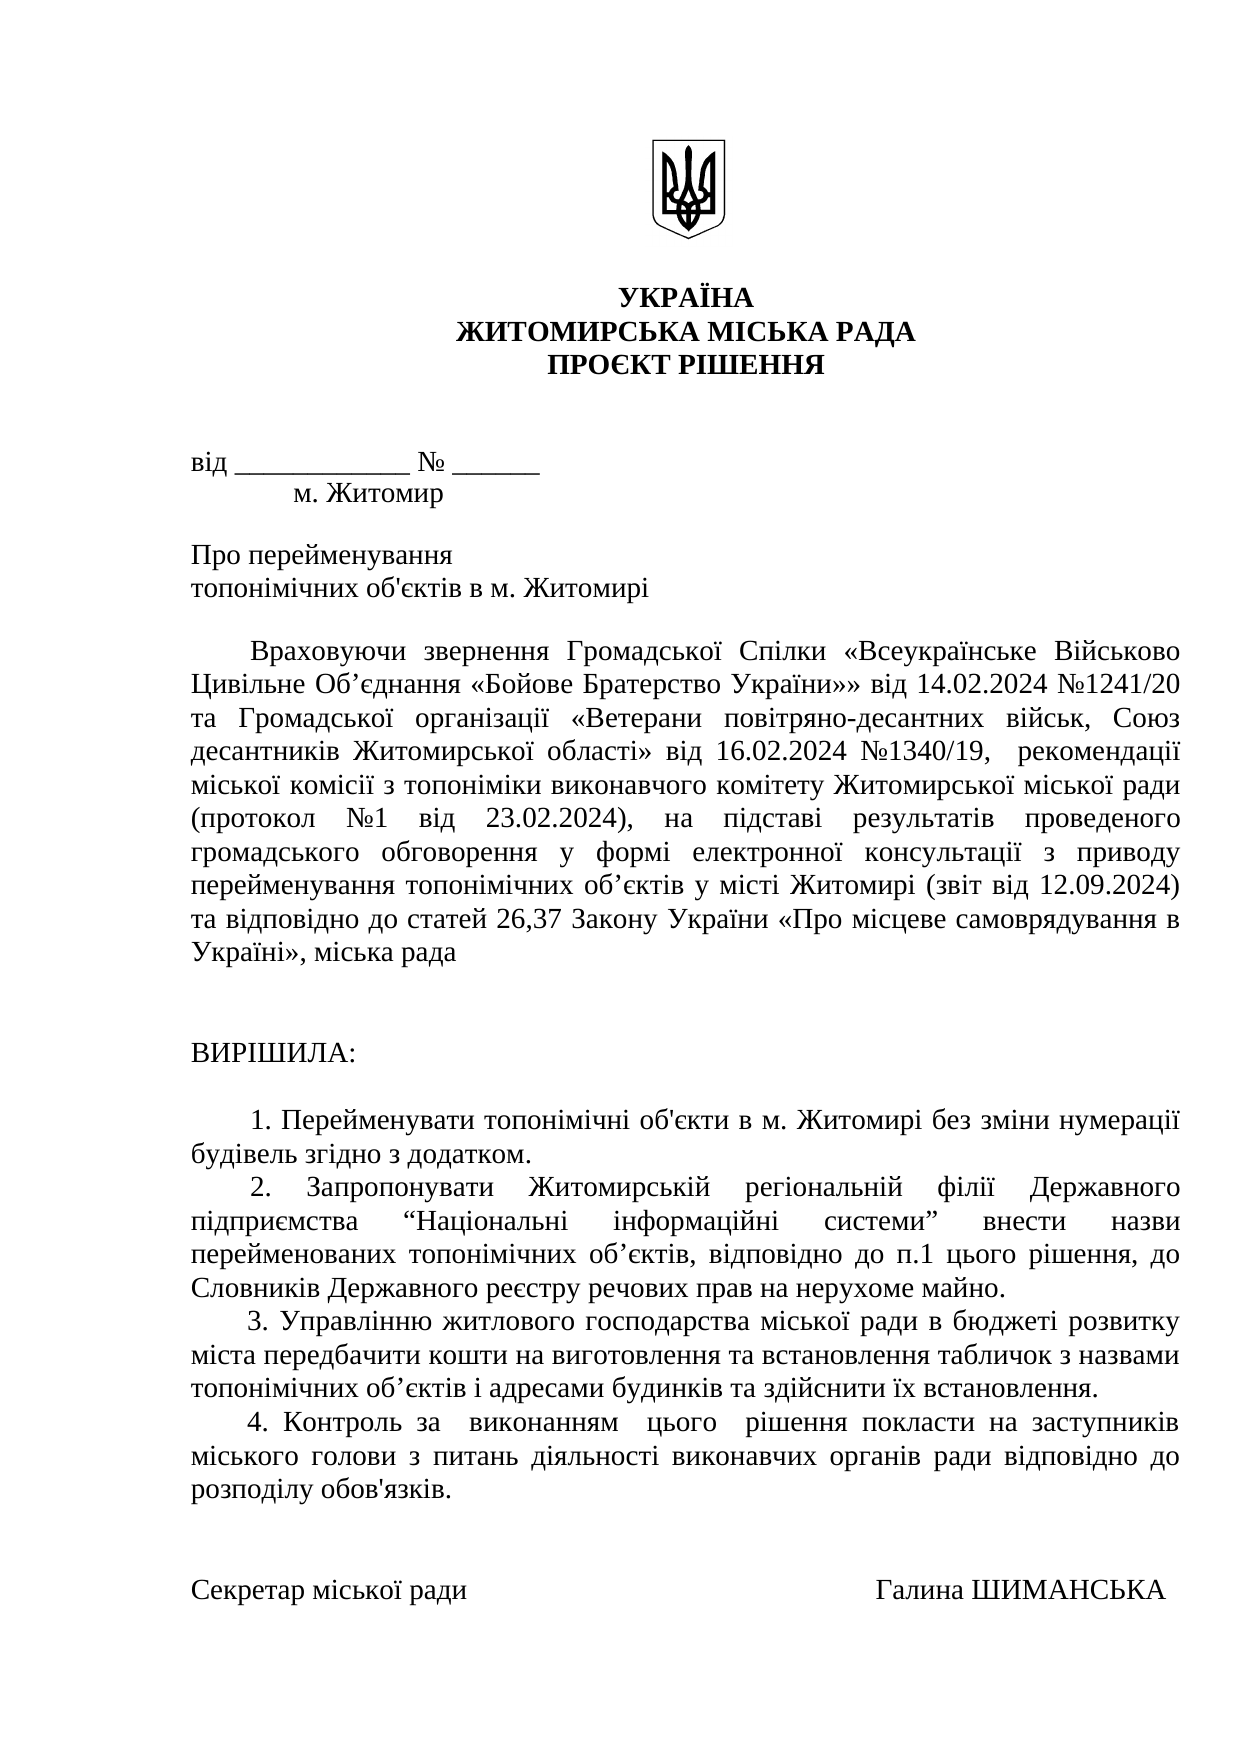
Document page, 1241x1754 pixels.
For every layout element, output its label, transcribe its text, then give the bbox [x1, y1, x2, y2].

text Враховуючи звернення Громадської Спілки «Всеукраїнське Військово Цивільне Об’єднання «Бойове Братерство України»» від 14.02.2024 №1241/20 та Громадської організації «Ветерани повітряно-десантних військ, Союз десантників Житомирської області» від 16.02.2024 №1340/19, рекомендації міської комісії з топоніміки виконавчого комітету Житомирської міської ради (протокол №1 від 23.02.2024), на підставі результатів проведеного громадського обговорення у формі електронної консультації з приводу перейменування топонімічних об’єктів у місті Житомирі (звіт від 12.09.2024) та відповідно до статей 26,37 Закону України «Про місцеве самоврядування в Україні», міська рада [191, 633, 1181, 968]
text 3. Управлінню житлового господарства міської ради в бюджеті розвитку міста передбачити кошти на виготовлення та встановлення табличок з назвами топонімічних об’єктів і адресами будинків та здійснити їх встановлення. [191, 1303, 1181, 1404]
text топонімічних об'єктів в м. Житомирі [191, 570, 1181, 604]
text 2. Запропонувати Житомирській регіональній філії Державного підприємства “Національні інформаційні системи” внести назви перейменованих топонімічних об’єктів, відповідно до п.1 цього рішення, до Словників Державного реєстру речових прав на нерухоме майно. [191, 1169, 1181, 1303]
text УКРАЇНА [191, 280, 1181, 314]
text ПРОЄКТ РІШЕННЯ [191, 347, 1181, 381]
text ЖИТОМИРСЬКА МІСЬКА РАДА [191, 314, 1181, 347]
text Секретар міської ради Галина ШИМАНСЬКА [191, 1572, 1181, 1605]
text м. Житомир [191, 478, 546, 508]
text Про перейменування [191, 537, 1181, 570]
text від ____________ № ______ [191, 448, 1181, 478]
text 4. Контроль за виконанням цього рішення покласти на заступників міського голови з питань діяльності виконавчих органів ради відповідно до розподілу обов'язків. [191, 1404, 1181, 1505]
text ВИРІШИЛА: [191, 1035, 1181, 1069]
picture [645, 136, 733, 247]
text 1. Перейменувати топонімічні об'єкти в м. Житомирі без зміни нумерації будівель згідно з додатком. [191, 1102, 1181, 1169]
